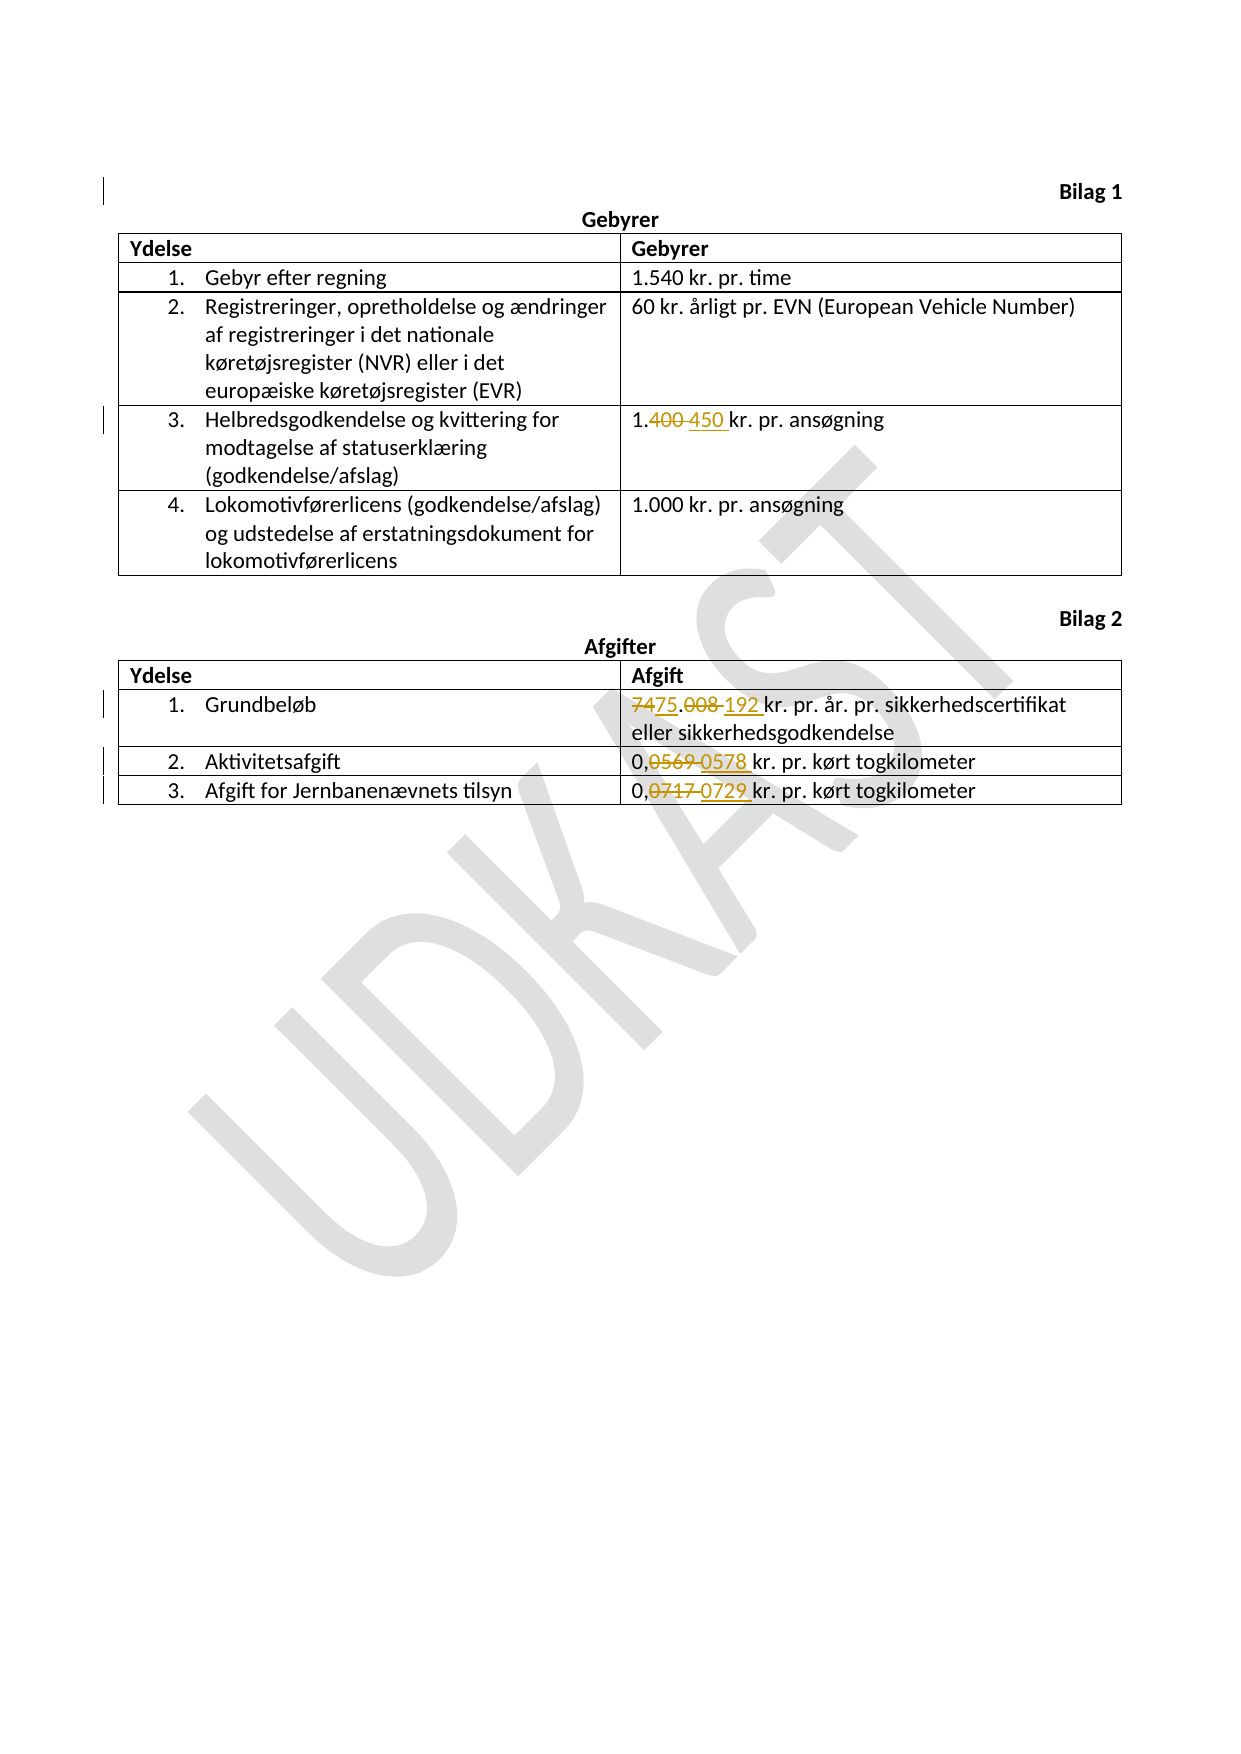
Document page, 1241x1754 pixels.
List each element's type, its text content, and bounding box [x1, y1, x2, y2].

table_cell Aktivitetsafgift [119, 747, 620, 775]
text Afgifter [118, 632, 1122, 660]
table_header Ydelse [119, 661, 620, 689]
table_cell Lokomotivførerlicens (godkendelse/afslag) og udstedelse af erstatningsdokument for lokomotivførerlicens [119, 491, 620, 575]
text Bilag 1 [118, 177, 1122, 205]
table_cell Gebyr efter regning [119, 263, 620, 291]
text Bilag 2 [118, 604, 1122, 632]
table_cell Helbredsgodkendelse og kvittering for modtagelse af statuserklæring (godkendelse/afslag) [119, 406, 620, 489]
table_cell Grundbeløb [119, 690, 620, 746]
table_cell 1.kr. pr. ansøgning [621, 406, 1121, 489]
table_header Gebyrer [621, 234, 1121, 262]
table_cell 0,kr. pr. kørt togkilometer [621, 747, 1121, 775]
table_cell 1.000 kr. pr. ansøgning [621, 491, 1121, 575]
table_cell Afgift for Jernbanenævnets tilsyn [119, 776, 620, 804]
table_cell Registreringer, opretholdelse og ændringer af registreringer i det nationale køretøjsregister (NVR) eller i det europæiske køretøjsregister (EVR) [119, 293, 620, 404]
table_header Ydelse [119, 234, 620, 262]
table_cell 0,kr. pr. kørt togkilometer [621, 776, 1121, 804]
text Gebyrer [118, 205, 1122, 233]
table_cell 1.540 kr. pr. time [621, 263, 1121, 291]
table_header Afgift [621, 661, 1121, 689]
table_cell .kr. pr. år. pr. sikkerhedscertifikat eller sikkerhedsgodkendelse [621, 690, 1121, 746]
table_cell 60 kr. årligt pr. EVN (European Vehicle Number) [621, 293, 1121, 404]
